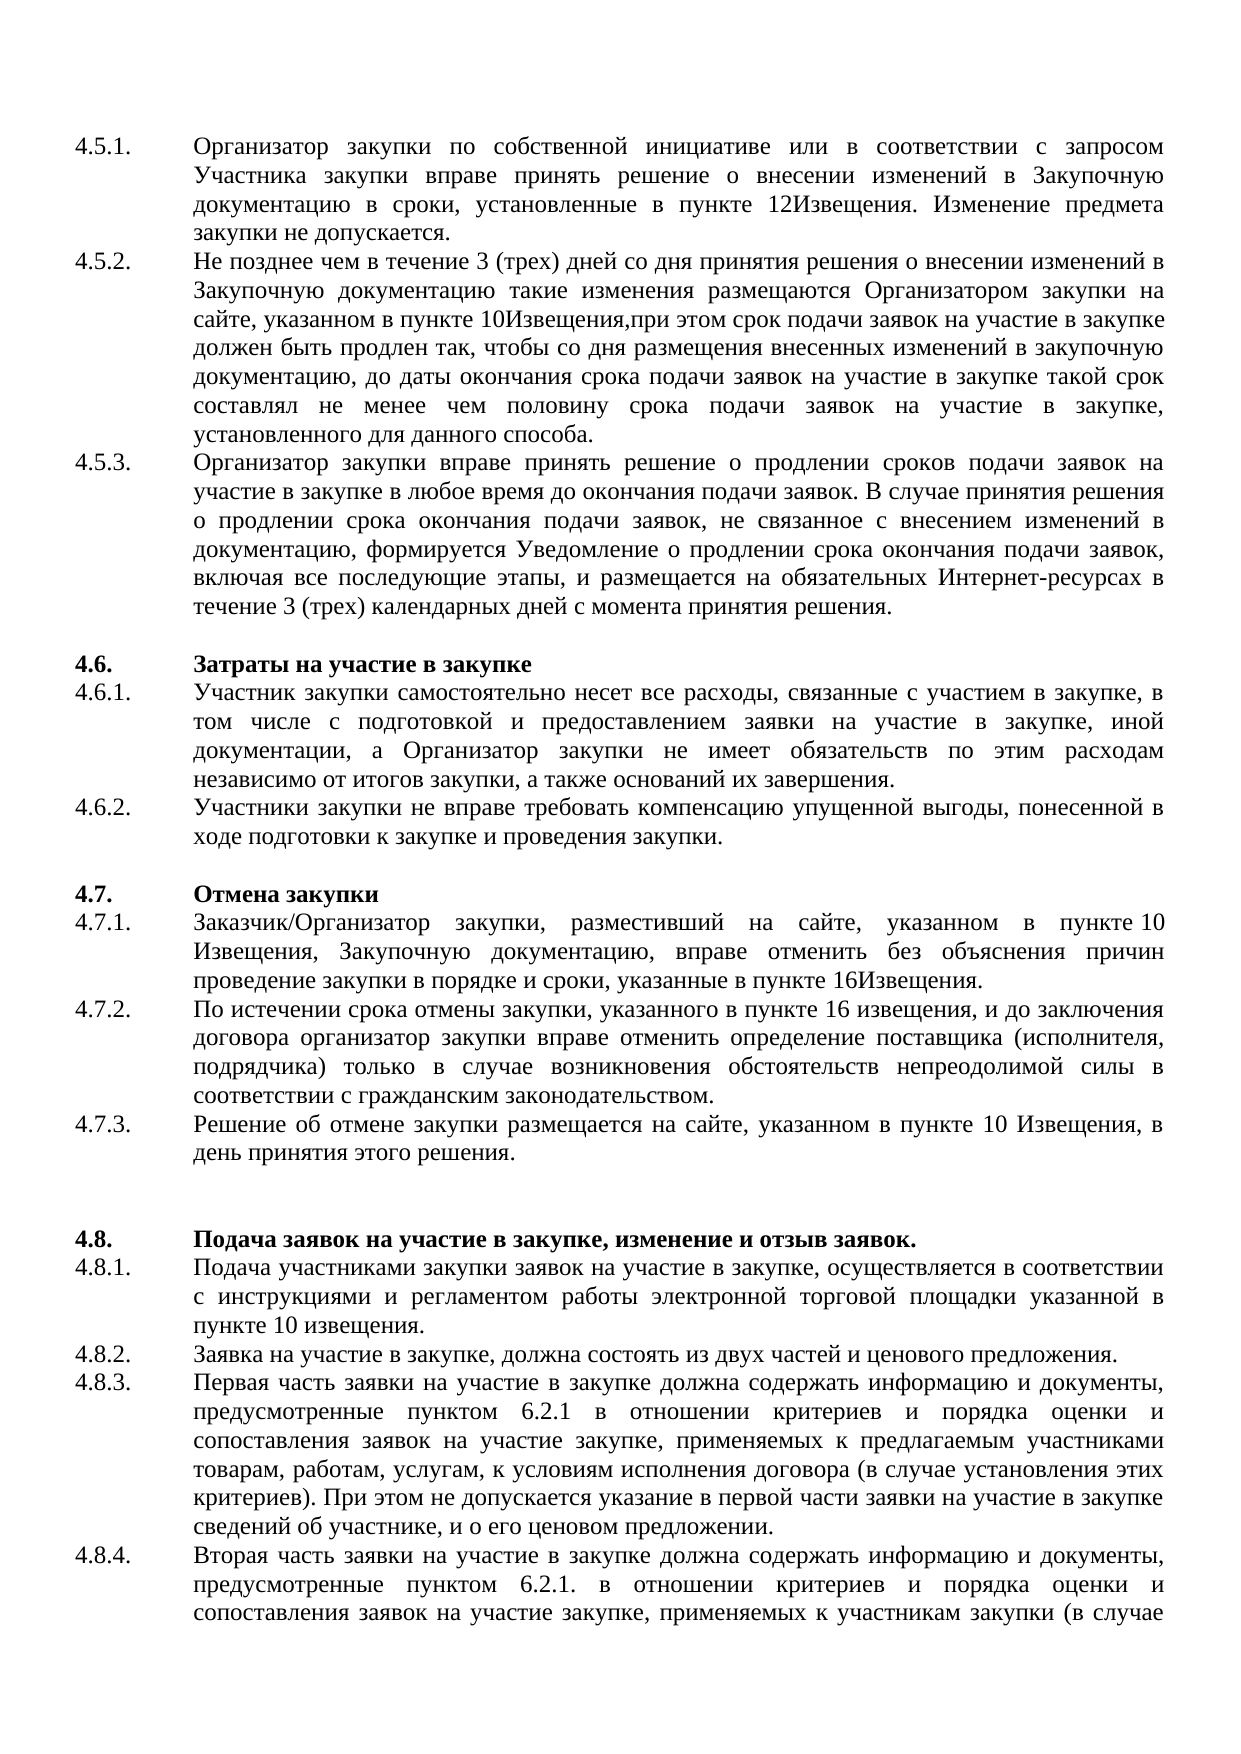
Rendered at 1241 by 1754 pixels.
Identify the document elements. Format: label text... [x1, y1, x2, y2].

list Первая часть заявки на участие в закупке должна содержать информацию и документы, предусмотренные пунктом 6.2.1 в отношении критериев и порядка оценки и сопоставления заявок на участие закупке, применяемых к предлагаемым участниками товарам, работам, услугам, к условиям исполнения договора (в случае установления этих критериев). При этом не допускается указание в первой части заявки на участие в закупке сведений об участнике, и о его ценовом предложении. [75, 1367, 1165, 1540]
list Затраты на участие в закупке [75, 649, 1165, 677]
list Участник закупки самостоятельно несет все расходы, связанные с участием в закупке, в том числе с подготовкой и предоставлением заявки на участие в закупке, иной документации, а Организатор закупки не имеет обязательств по этим расходам независимо от итогов закупки, а также оснований их завершения. [75, 677, 1165, 792]
list Отмена закупки [75, 879, 1165, 907]
list Подача участниками закупки заявок на участие в закупке, осуществляется в соответствии с инструкциями и регламентом работы электронной торговой площадки указанной в пункте 10 извещения. [75, 1252, 1165, 1339]
list Заявка на участие в закупке, должна состоять из двух частей и ценового предложения. [75, 1339, 1165, 1367]
list Заказчик/Организатор закупки, разместивший на сайте, указанном в пункте 10 Извещения, Закупочную документацию, вправе отменить без объяснения причин проведение закупки в порядке и сроки, указанные в пункте 16Извещения. [75, 907, 1165, 994]
list Организатор закупки вправе принять решение о продлении сроков подачи заявок на участие в закупке в любое время до окончания подачи заявок. В случае принятия решения о продлении срока окончания подачи заявок, не связанное с внесением изменений в документацию, формируется Уведомление о продлении срока окончания подачи заявок, включая все последующие этапы, и размещается на обязательных Интернет-ресурсах в течение 3 (трех) календарных дней с момента принятия решения. [75, 447, 1165, 620]
list По истечении срока отмены закупки, указанного в пункте 16 извещения, и до заключения договора организатор закупки вправе отменить определение поставщика (исполнителя, подрядчика) только в случае возникновения обстоятельств непреодолимой силы в соответствии с гражданским законодательством. [75, 994, 1165, 1109]
list Решение об отмене закупки размещается на сайте, указанном в пункте 10 Извещения, в день принятия этого решения. [75, 1109, 1165, 1166]
list Не позднее чем в течение 3 (трех) дней со дня принятия решения о внесении изменений в Закупочную документацию такие изменения размещаются Организатором закупки на сайте, указанном в пункте 10Извещения,при этом срок подачи заявок на участие в закупке должен быть продлен так, чтобы со дня размещения внесенных изменений в закупочную документацию, до даты окончания срока подачи заявок на участие в закупке такой срок составлял не менее чем половину срока подачи заявок на участие в закупке, установленного для данного способа. [75, 246, 1165, 447]
list Подача заявок на участие в закупке, изменение и отзыв заявок. [75, 1224, 1165, 1252]
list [75, 1540, 1165, 1626]
list Организатор закупки по собственной инициативе или в соответствии с запросом Участника закупки вправе принять решение о внесении изменений в Закупочную документацию в сроки, установленные в пункте 12Извещения. Изменение предмета закупки не допускается. [75, 131, 1165, 246]
list Участники закупки не вправе требовать компенсацию упущенной выгоды, понесенной в ходе подготовки к закупке и проведения закупки. [75, 792, 1165, 850]
